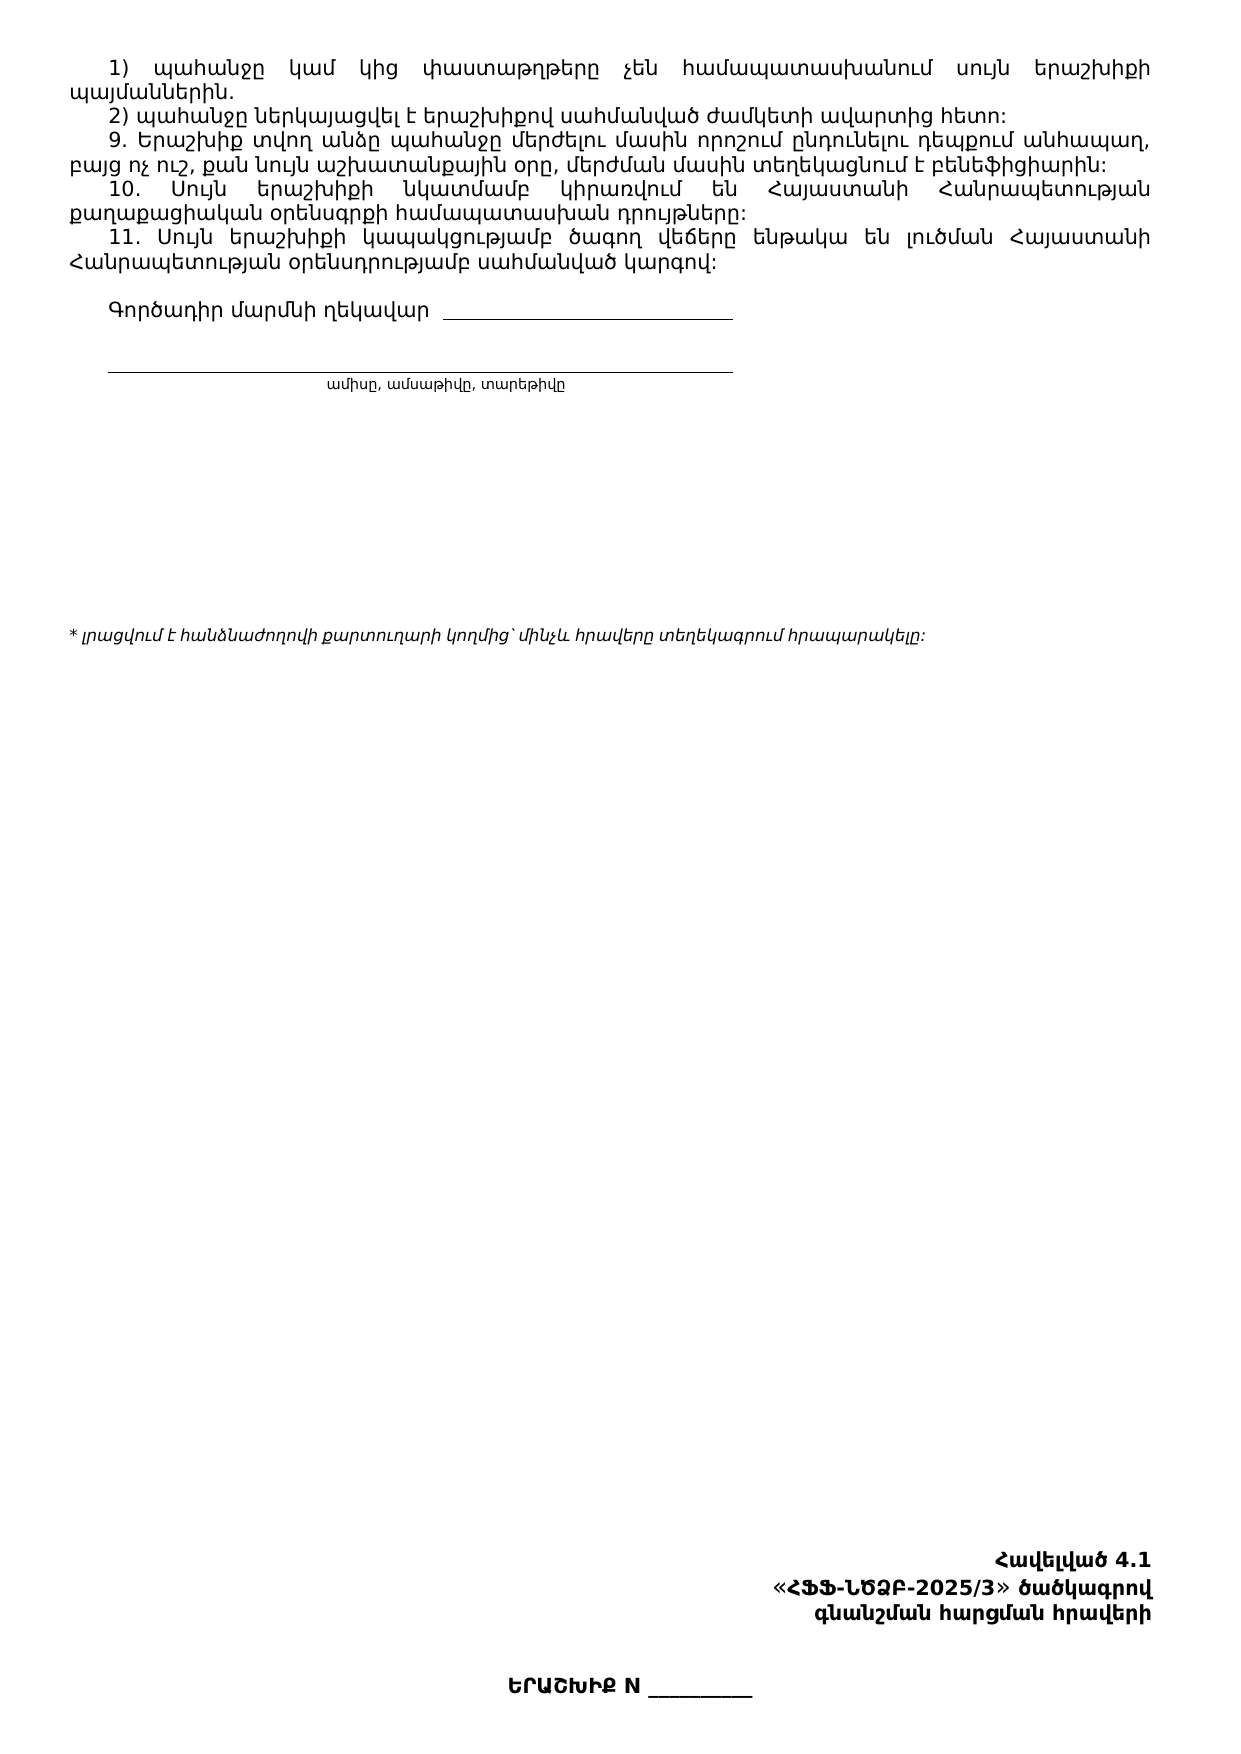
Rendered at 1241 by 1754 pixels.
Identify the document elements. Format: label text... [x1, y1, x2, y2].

text Հավելված 4.1 [69, 1548, 1152, 1572]
text ԵՐԱՇԽԻՔ N __________ [69, 1674, 1152, 1698]
text ամիսը, ամսաթիվը, տարեթիվը [69, 376, 1152, 405]
text Գործադիր մարմնի ղեկավար [69, 298, 1152, 322]
text 9. Երաշխիք տվող անձը պահանջը մերժելու մասին որոշում ընդունելու դեպքում անհապաղ, բայց ոչ ուշ, քան նույն աշխատանքային օրը, մերժման մասին տեղեկացնում է բենեֆիցիարին: [69, 128, 1152, 177]
text գնանշման հարցման հրավերի [69, 1601, 1152, 1626]
text «ՀՖՖ-ՆԾՁԲ-2025/3» ծածկագրով [69, 1572, 1152, 1601]
text * լրացվում է հանձնաժողովի քարտուղարի կողմից` մինչև հրավերը տեղեկագրում հրապարակելը: [69, 623, 1152, 646]
text 1) պահանջը կամ կից փաստաթղթերը չեն համապատասխանում սույն երաշխիքի պայմաններին. [69, 56, 1152, 104]
text 2) պահանջը ներկայացվել է երաշխիքով սահմանված ժամկետի ավարտից հետո: [69, 104, 1152, 128]
text 11. Սույն երաշխիքի կապակցությամբ ծագող վեճերը ենթակա են լուծման Հայաստանի Հանրապետության օրենսդրությամբ սահմանված կարգով: [69, 225, 1152, 274]
text 10. Սույն երաշխիքի նկատմամբ կիրառվում են Հայաստանի Հանրապետության քաղաքացիական օրենսգրքի համապատասխան դրույթները: [69, 177, 1152, 225]
